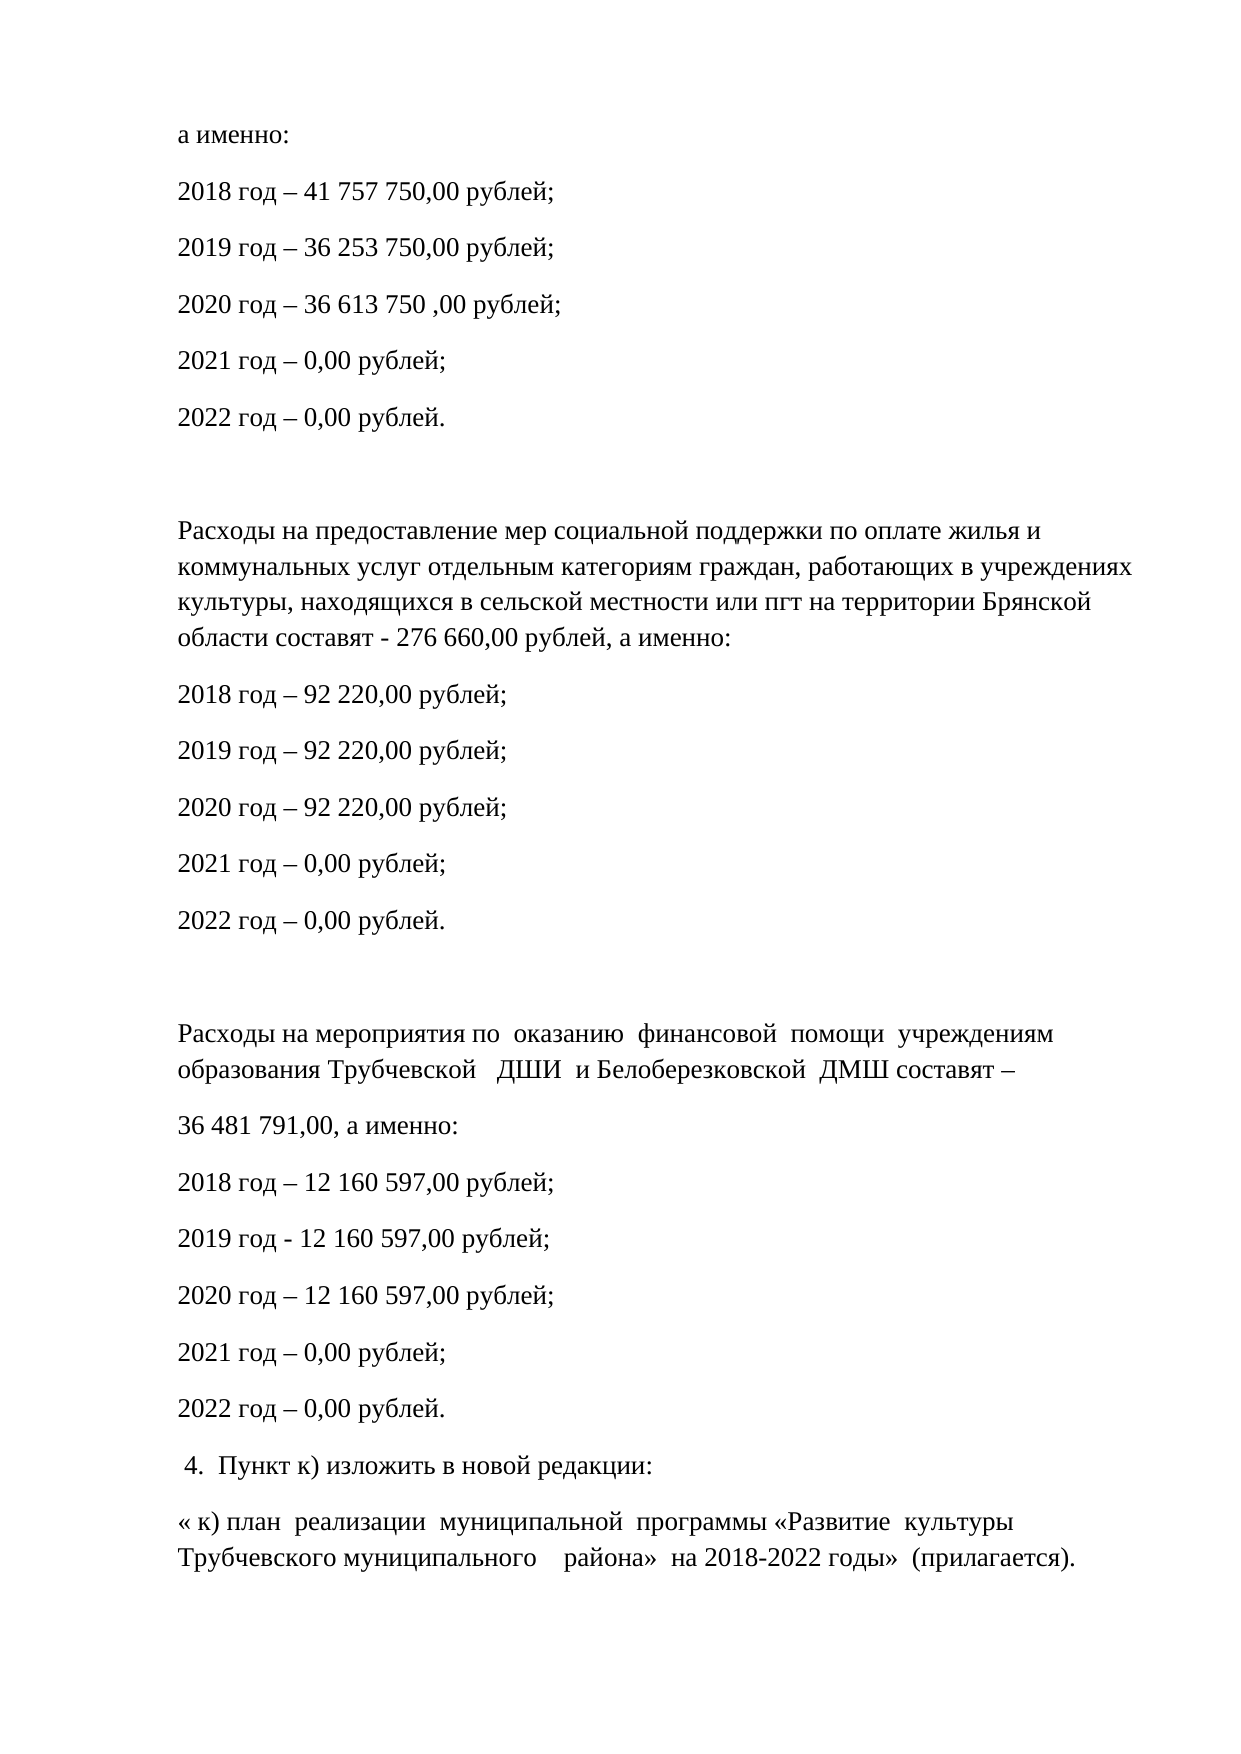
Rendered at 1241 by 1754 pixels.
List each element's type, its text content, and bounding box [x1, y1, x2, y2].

text 2018 год – 12 160 597,00 рублей; [177, 1166, 1152, 1197]
text Расходы на предоставление мер социальной поддержки по оплате жилья и коммунальных услуг отдельным категориям граждан, работающих в учреждениях культуры, находящихся в сельской местности или пгт на территории Брянской области составят - 276 660,00 рублей, а именно: [177, 514, 1152, 652]
text 2021 год – 0,00 рублей; [177, 1336, 1152, 1367]
text 2019 год – 92 220,00 рублей; [177, 734, 1152, 766]
text 2022 год – 0,00 рублей. [177, 904, 1152, 935]
text 2021 год – 0,00 рублей; [177, 847, 1152, 879]
text 2022 год – 0,00 рублей. [177, 1392, 1152, 1423]
text 2019 год - 12 160 597,00 рублей; [177, 1223, 1152, 1254]
text 2022 год – 0,00 рублей. [177, 401, 1152, 432]
text 2020 год – 92 220,00 рублей; [177, 791, 1152, 822]
text « к) план реализации муниципальной программы «Развитие культуры Трубчевского муниципального района» на 2018-2022 годы» (прилагается). [177, 1505, 1152, 1572]
text 2020 год – 12 160 597,00 рублей; [177, 1279, 1152, 1310]
text Расходы на мероприятия по оказанию финансовой помощи учреждениям образования Трубчевской ДШИ и Белоберезковской ДМШ составят – [177, 1017, 1152, 1084]
text 2018 год – 92 220,00 рублей; [177, 678, 1152, 709]
text 2021 год – 0,00 рублей; [177, 344, 1152, 376]
text 36 481 791,00, а именно: [177, 1109, 1152, 1141]
text 2020 год – 36 613 750 ,00 рублей; [177, 288, 1152, 319]
text 2018 год – 41 757 750,00 рублей; [177, 175, 1152, 206]
text 4. Пункт к) изложить в новой редакции: [177, 1449, 1152, 1480]
text а именно: [177, 118, 1152, 149]
text 2019 год – 36 253 750,00 рублей; [177, 231, 1152, 262]
